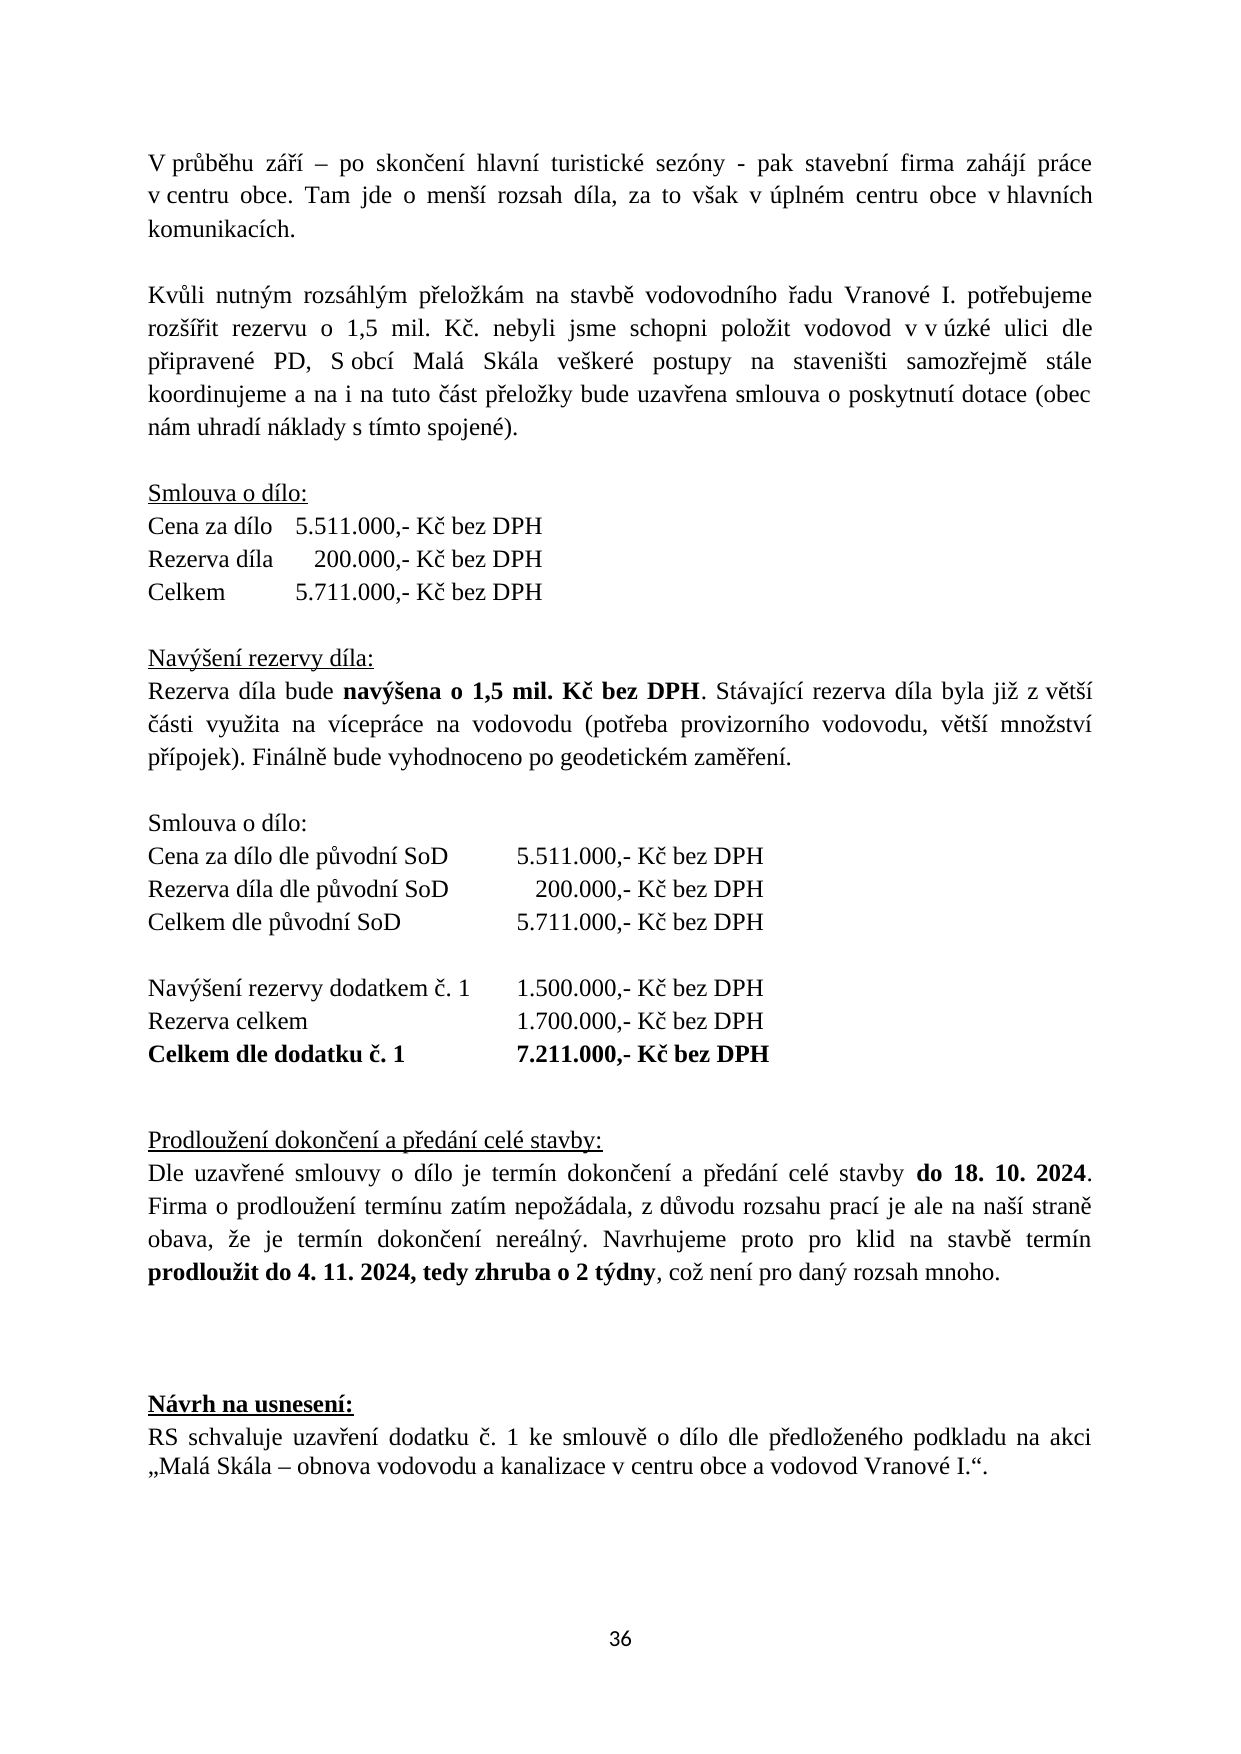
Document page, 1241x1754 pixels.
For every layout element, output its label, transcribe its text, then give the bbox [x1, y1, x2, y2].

text Celkem dle původní SoD 5.711.000,- Kč bez DPH [148, 907, 1093, 936]
text V průběhu září – po skončení hlavní turistické sezóny - pak stavební firma zahájí práce v centru obce. Tam jde o menší rozsah díla, za to však v úplném centru obce v hlavních komunikacích. [148, 148, 1093, 242]
text Smlouva o dílo: [148, 808, 1093, 837]
text RS schvaluje uzavření dodatku č. 1 ke smlouvě o dílo dle předloženého podkladu na akci „Malá Skála – obnova vodovodu a kanalizace v centru obce a vodovod Vranové I.“. [148, 1422, 1093, 1480]
text Kvůli nutným rozsáhlým přeložkám na stavbě vodovodního řadu Vranové I. potřebujeme rozšířit rezervu o 1,5 mil. Kč. nebyli jsme schopni položit vodovod v v úzké ulici dle připravené PD, S obcí Malá Skála veškeré postupy na staveništi samozřejmě stále koordinujeme a na i na tuto část přeložky bude uzavřena smlouva o poskytnutí dotace (obec nám uhradí náklady s tímto spojené). [148, 280, 1093, 441]
text Celkem dle dodatku č. 1 7.211.000,- Kč bez DPH [148, 1039, 1093, 1068]
text Rezerva díla bude navýšena o 1,5 mil. Kč bez DPH. Stávající rezerva díla byla již z větší části využita na vícepráce na vodovodu (potřeba provizorního vodovodu, větší množství přípojek). Finálně bude vyhodnoceno po geodetickém zaměření. [148, 676, 1093, 771]
text Cena za dílo 5.511.000,- Kč bez DPH [148, 511, 1093, 539]
text Rezerva díla dle původní SoD 200.000,- Kč bez DPH [148, 874, 1093, 903]
text Navýšení rezervy dodatkem č. 1 1.500.000,- Kč bez DPH [148, 973, 1093, 1002]
text Prodloužení dokončení a předání celé stavby: [148, 1125, 1093, 1154]
text Rezerva celkem 1.700.000,- Kč bez DPH [148, 1006, 1093, 1035]
text Smlouva o dílo: [148, 478, 1093, 507]
text Rezerva díla 200.000,- Kč bez DPH [148, 544, 1093, 573]
text Celkem 5.711.000,- Kč bez DPH [148, 577, 1093, 606]
text Dle uzavřené smlouvy o dílo je termín dokončení a předání celé stavby do 18. 10. 2024. Firma o prodloužení termínu zatím nepožádala, z důvodu rozsahu prací je ale na naší straně obava, že je termín dokončení nereálný. Navrhujeme proto pro klid na stavbě termín prodloužit do 4. 11. 2024, tedy zhruba o 2 týdny, což není pro daný rozsah mnoho. [148, 1158, 1093, 1286]
text Návrh na usnesení: [148, 1389, 1093, 1418]
text Navýšení rezervy díla: [148, 643, 1093, 672]
text Cena za dílo dle původní SoD 5.511.000,- Kč bez DPH [148, 841, 1093, 870]
